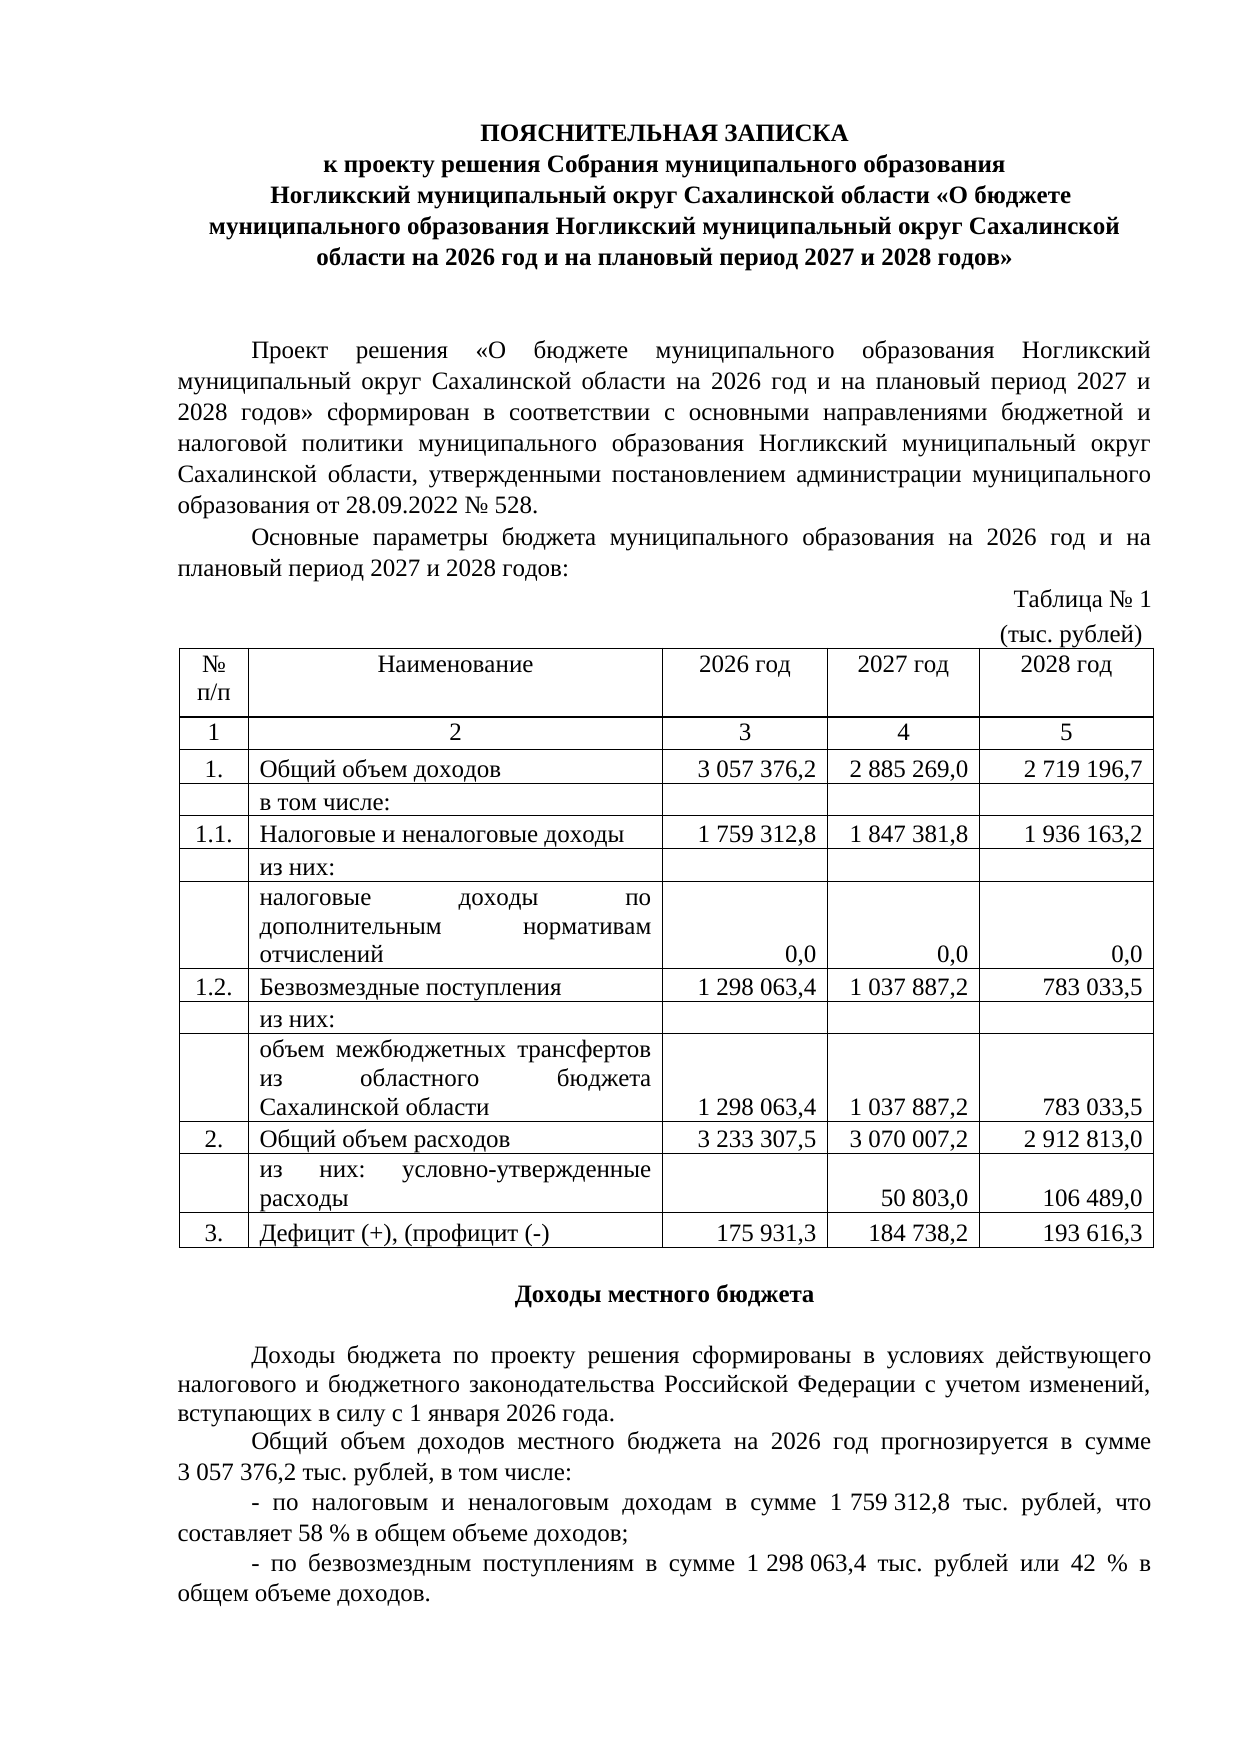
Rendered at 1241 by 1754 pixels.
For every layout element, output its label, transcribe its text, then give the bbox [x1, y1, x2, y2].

table_cell 1 037 887,2 [828, 969, 979, 1001]
table_cell [980, 784, 1153, 815]
table_cell № п/п [180, 649, 248, 716]
table_cell [828, 784, 979, 815]
table_cell 1 298 063,4 [663, 969, 827, 1001]
table_cell 3 [663, 718, 827, 749]
table_cell 1 [180, 718, 248, 749]
text Проект решения «О бюджете муниципального образования Ногликский муниципальный округ Сахалинской области на 2026 год и на плановый период 2027 и 2028 годов» сформирован в соответствии с основными направлениями бюджетной и налоговой политики муниципального образования Ногликский муниципальный округ Сахалинской области, утвержденными постановлением администрации муниципального образования от 28.09.2022 № 528. [177, 335, 1152, 519]
table_cell [828, 1002, 979, 1033]
text Общий объем доходов местного бюджета на 2026 год прогнозируется в сумме 3 057 376,2 тыс. рублей, в том числе: [177, 1426, 1152, 1486]
table_cell [180, 1154, 248, 1212]
text Таблица № 1 [177, 584, 1152, 612]
table_cell 2028 год [980, 649, 1153, 716]
table_cell [180, 784, 248, 815]
table_cell 2 [249, 718, 662, 749]
table_cell 3 057 376,2 [663, 750, 827, 783]
table_cell 2 885 269,0 [828, 750, 979, 783]
table_cell Общий объем доходов [249, 750, 662, 783]
text - по налоговым и неналоговым доходам в сумме 1 759 312,8 тыс. рублей, что составляет 58 % в общем объеме доходов; [177, 1487, 1152, 1546]
text ПОЯСНИТЕЛЬНАЯ ЗАПИСКА [177, 118, 1152, 147]
text к проекту решения Собрания муниципального образования [177, 149, 1152, 178]
table_cell из них: [249, 1002, 662, 1033]
table_cell 2026 год [663, 649, 827, 716]
table_cell [663, 1002, 827, 1033]
table_cell 2. [180, 1122, 248, 1153]
table_cell [828, 849, 979, 881]
table_cell 2 912 813,0 [980, 1122, 1153, 1153]
table_cell 1 298 063,4 [663, 1034, 827, 1121]
table_cell 3. [180, 1213, 248, 1247]
table_header (тыс. рублей) [179, 615, 1153, 648]
table_cell 1.1. [180, 816, 248, 848]
table_cell 106 489,0 [980, 1154, 1153, 1212]
table_cell 193 616,3 [980, 1213, 1153, 1247]
table_cell [180, 882, 248, 968]
table_cell 1 847 381,8 [828, 816, 979, 848]
table_cell Наименование [249, 649, 662, 716]
table_cell Общий объем расходов [249, 1122, 662, 1153]
table_cell 0,0 [663, 882, 827, 968]
table_cell Дефицит (+), (профицит (-) [249, 1213, 662, 1247]
table_cell 1 759 312,8 [663, 816, 827, 848]
table_cell 4 [828, 718, 979, 749]
table_cell [663, 1154, 827, 1212]
text Доходы местного бюджета [177, 1279, 1152, 1308]
text Ногликский муниципальный округ Сахалинской области «О бюджете муниципального образования Ногликский муниципальный округ Сахалинской области на 2026 год и на плановый период 2027 и 2028 годов» [177, 180, 1152, 271]
table_cell 184 738,2 [828, 1213, 979, 1247]
table_cell Налоговые и неналоговые доходы [249, 816, 662, 848]
table_cell 3 233 307,5 [663, 1122, 827, 1153]
table_cell [180, 1002, 248, 1033]
table_cell Безвозмездные поступления [249, 969, 662, 1001]
table_cell 2 719 196,7 [980, 750, 1153, 783]
table_cell [980, 849, 1153, 881]
table_cell из них: условно-утвержденные расходы [249, 1154, 662, 1212]
table_cell налоговые доходы по дополнительным нормативам отчислений [249, 882, 662, 968]
table_cell 0,0 [980, 882, 1153, 968]
table_cell объем межбюджетных трансфертов из областного бюджета Сахалинской области [249, 1034, 662, 1121]
table_cell из них: [249, 849, 662, 881]
text Основные параметры бюджета муниципального образования на 2026 год и на плановый период 2027 и 2028 годов: [177, 522, 1152, 581]
table_cell [980, 1002, 1153, 1033]
table_cell 783 033,5 [980, 1034, 1153, 1121]
table_cell 783 033,5 [980, 969, 1153, 1001]
table_cell 0,0 [828, 882, 979, 968]
table_cell [663, 784, 827, 815]
table_cell 2027 год [828, 649, 979, 716]
table_cell 175 931,3 [663, 1213, 827, 1247]
table_cell [663, 849, 827, 881]
table_cell 5 [980, 718, 1153, 749]
text Доходы бюджета по проекту решения сформированы в условиях действующего налогового и бюджетного законодательства Российской Федерации с учетом изменений, вступающих в силу с 1 января 2026 года. [177, 1340, 1152, 1426]
table_cell 3 070 007,2 [828, 1122, 979, 1153]
table_cell 1.2. [180, 969, 248, 1001]
table_cell в том числе: [249, 784, 662, 815]
table_cell 50 803,0 [828, 1154, 979, 1212]
table_cell [180, 849, 248, 881]
table_cell [180, 1034, 248, 1121]
table_cell 1 037 887,2 [828, 1034, 979, 1121]
table_cell 1 936 163,2 [980, 816, 1153, 848]
table_cell 1. [180, 750, 248, 783]
text - по безвозмездным поступлениям в сумме 1 298 063,4 тыс. рублей или 42 % в общем объеме доходов. [177, 1548, 1152, 1607]
